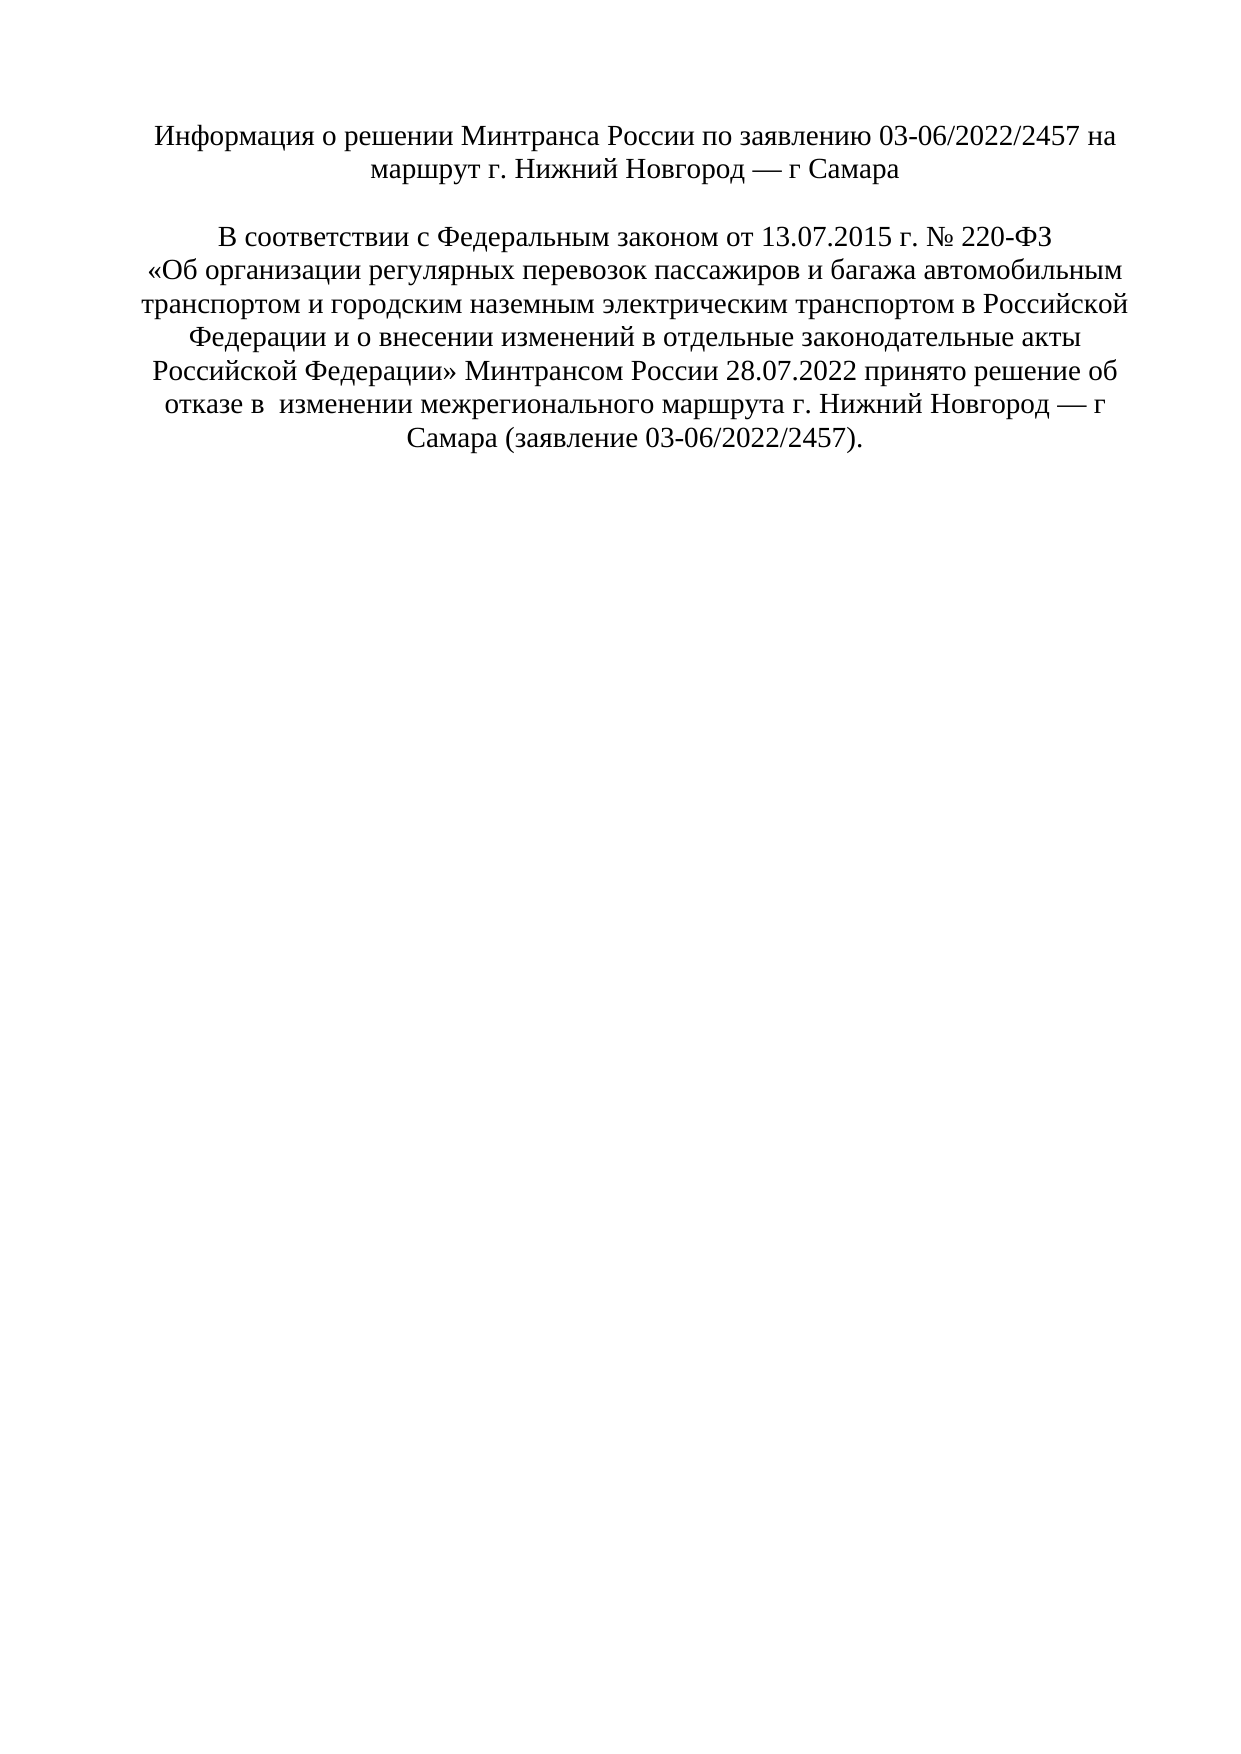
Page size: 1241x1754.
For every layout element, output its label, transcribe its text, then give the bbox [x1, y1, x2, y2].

text Информация о решении Минтранса России по заявлению 03-06/2022/2457 на маршрут г. Нижний Новгород — г Самара [118, 118, 1152, 185]
text В соответствии с Федеральным законом от 13.07.2015 г. № 220-ФЗ «Об организации регулярных перевозок пассажиров и багажа автомобильным транспортом и городским наземным электрическим транспортом в Российской Федерации и о внесении изменений в отдельные законодательные акты Российской Федерации» Минтрансом России 28.07.2022 принято решение об отказе в изменении межрегионального маршрута г. Нижний Новгород — г Самара (заявление 03-06/2022/2457). [118, 219, 1152, 453]
